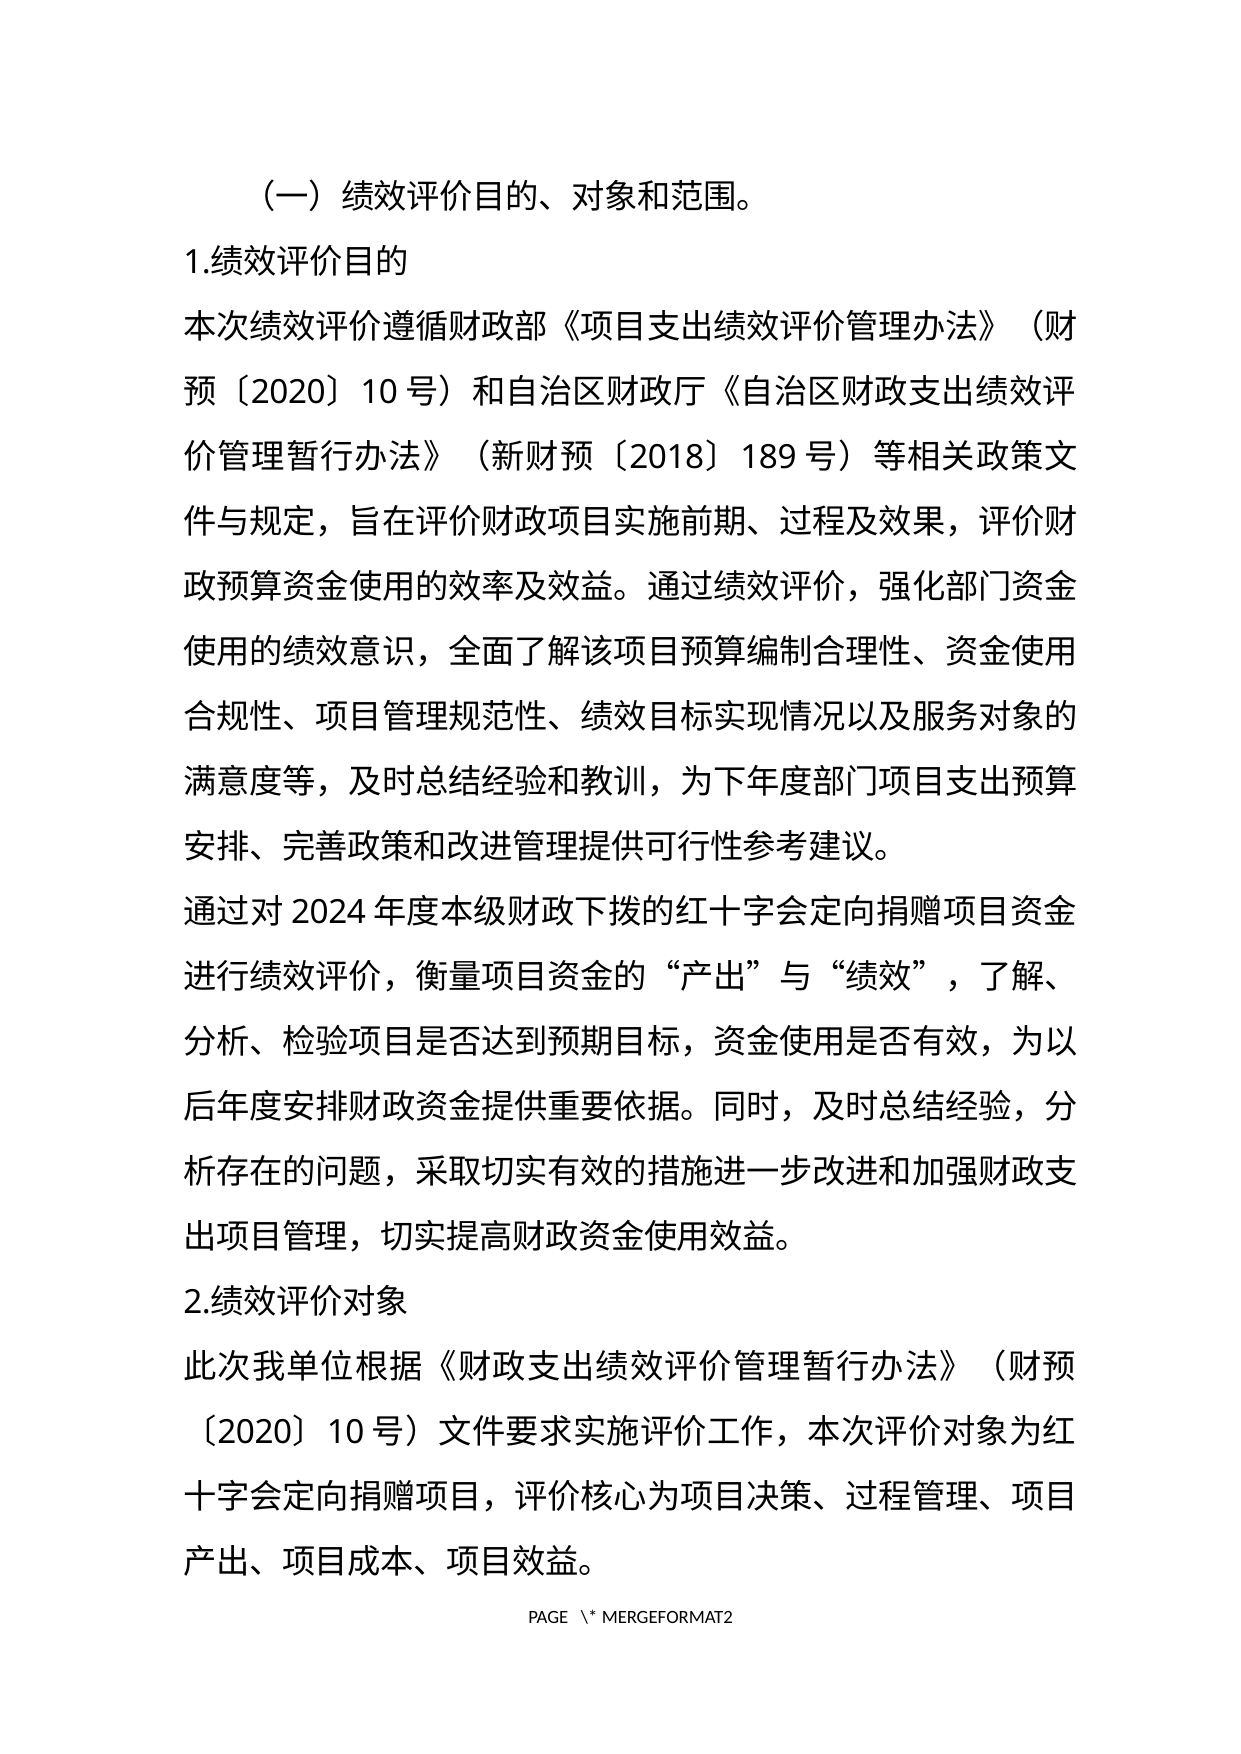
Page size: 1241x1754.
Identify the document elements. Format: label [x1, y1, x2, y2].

text [183, 162, 1078, 1592]
